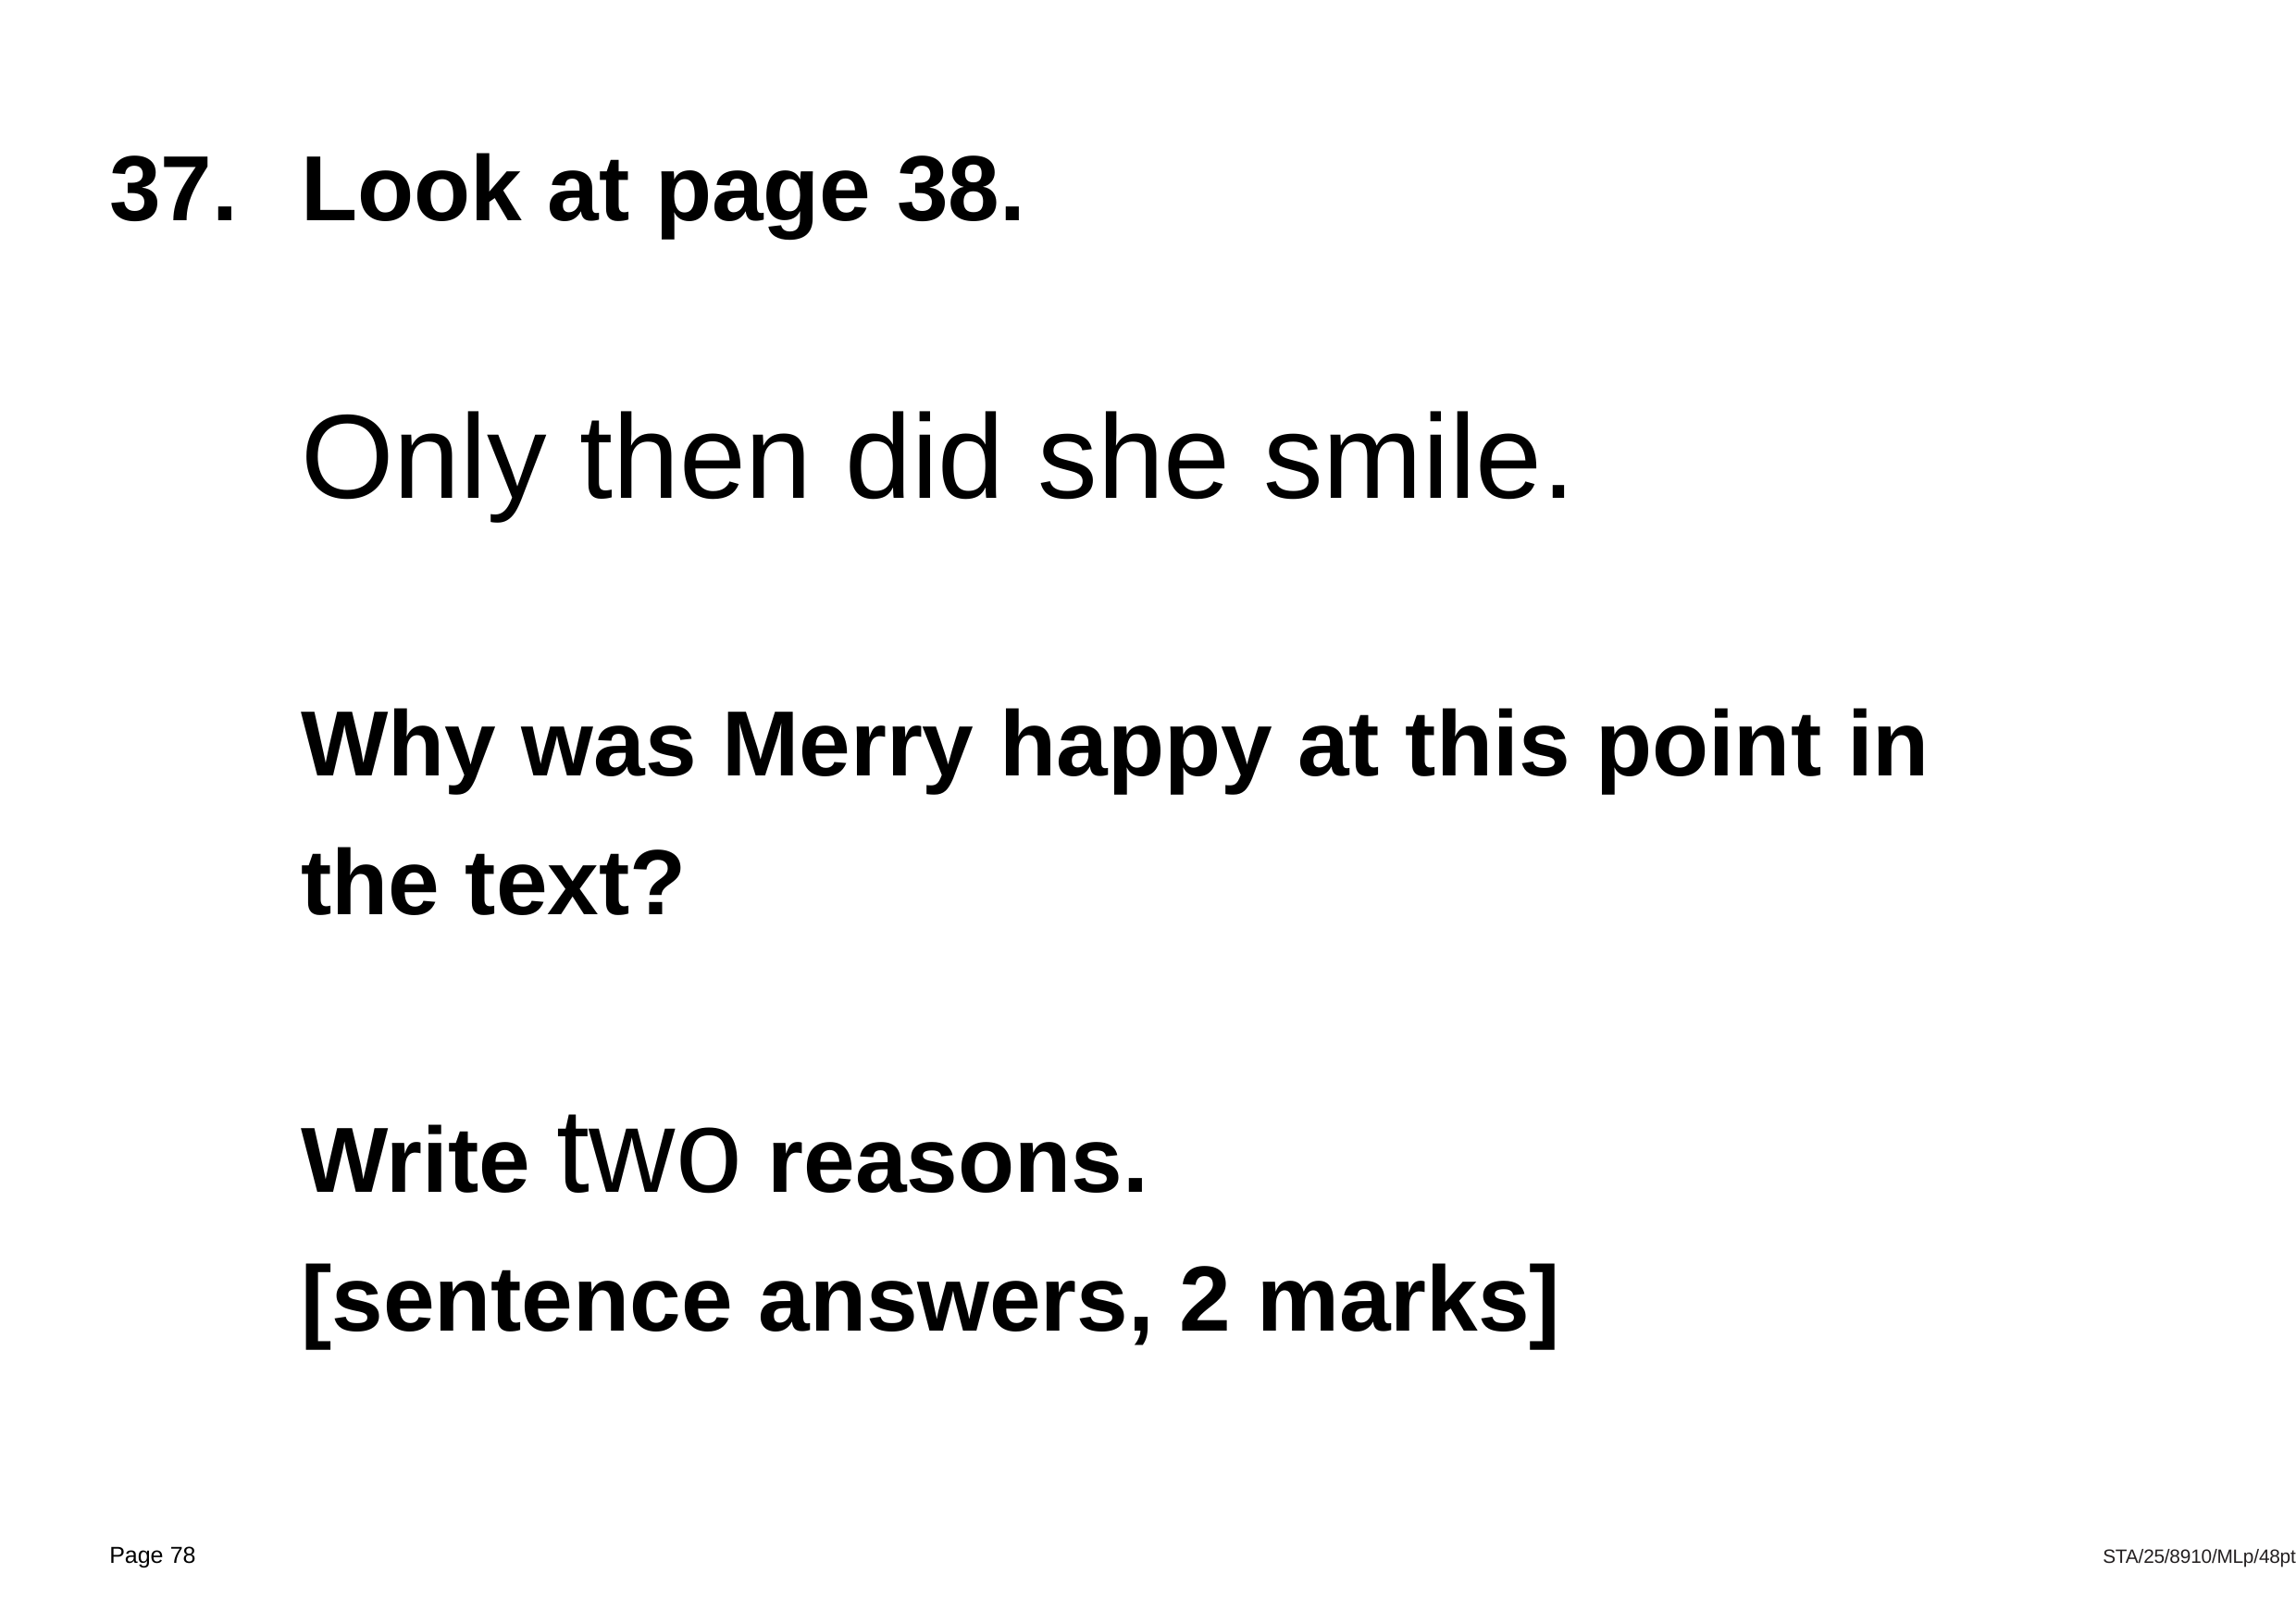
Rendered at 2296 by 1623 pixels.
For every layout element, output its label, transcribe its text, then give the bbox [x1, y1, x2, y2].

text [sentence answers, 2 marks] [301, 1220, 2186, 1358]
text Why was Merry happy at this point in the text? [301, 664, 2186, 942]
text Only then did she smile. [301, 387, 2186, 526]
text Write two reasons. [301, 1081, 2186, 1220]
text Look at page 38. [109, 109, 2186, 248]
